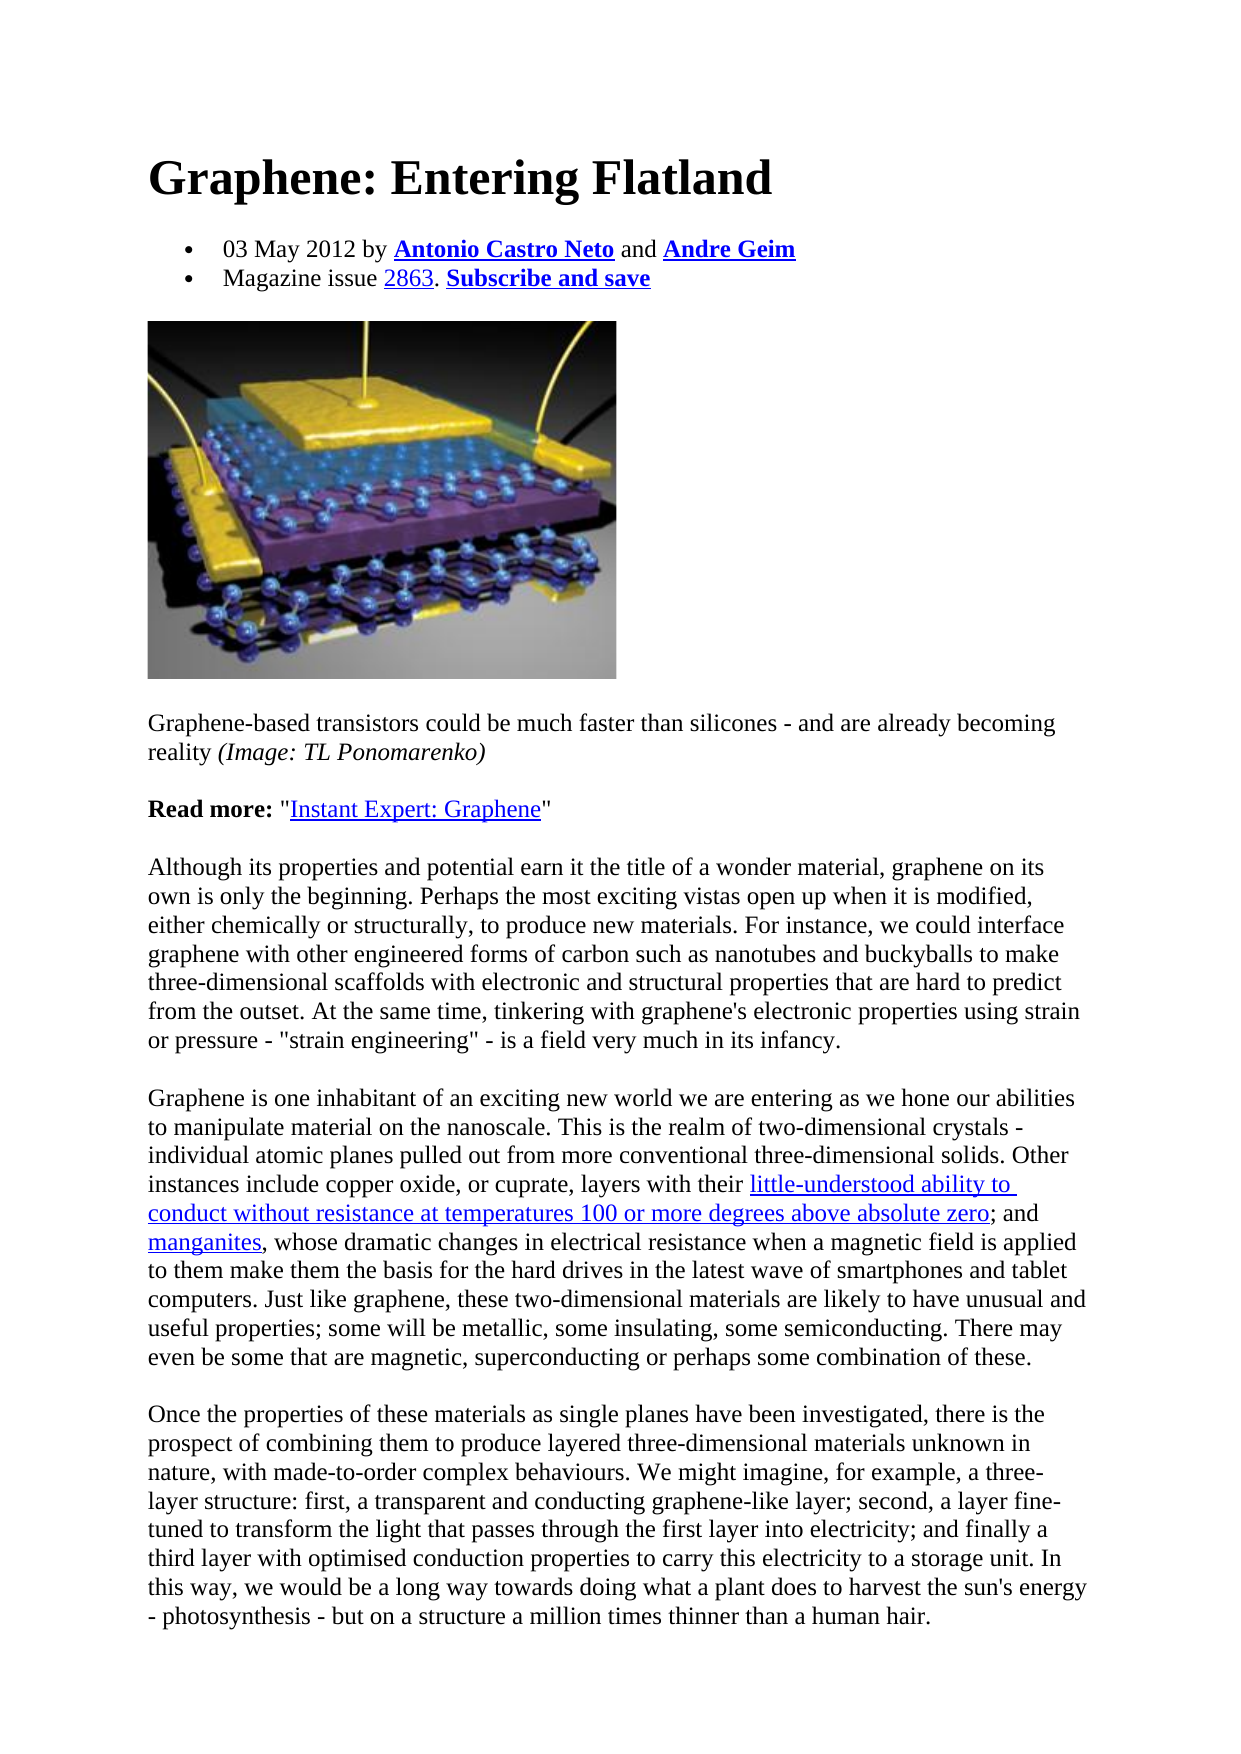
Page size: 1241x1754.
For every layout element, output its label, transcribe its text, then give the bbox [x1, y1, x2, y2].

list 03 May 2012 by Antonio Castro Neto and Andre Geim [185, 234, 1093, 263]
picture [147, 321, 617, 679]
text Graphene is one inhabitant of an exciting new world we are entering as we hone our abilities to manipulate material on the nanoscale. This is the realm of two-dimensional crystals - individual atomic planes pulled out from more conventional three-dimensional solids. Other instances include copper oxide, or cuprate, layers with their little-understood ability to conduct without resistance at temperatures 100 or more degrees above absolute zero; and manganites, whose dramatic changes in electrical resistance when a magnetic field is applied to them make them the basis for the hard drives in the latest wave of smartphones and tablet computers. Just like graphene, these two-dimensional materials are likely to have unusual and useful properties; some will be metallic, some insulating, some semiconducting. There may even be some that are magnetic, superconducting or perhaps some combination of these. [148, 1083, 1093, 1370]
text Graphene: Entering Flatland [148, 148, 1093, 205]
text Although its properties and potential earn it the title of a wonder material, graphene on its own is only the beginning. Perhaps the most exciting vistas open up when it is modified, either chemically or structurally, to produce new materials. For instance, we could interface graphene with other engineered forms of carbon such as nanotubes and buckyballs to make three-dimensional scaffolds with electronic and structural properties that are hard to predict from the outset. At the same time, tinkering with graphene's electronic properties using strain or pressure - "strain engineering" - is a field very much in its infancy. [148, 852, 1093, 1054]
text Once the properties of these materials as single planes have been investigated, there is the prospect of combining them to produce layered three-dimensional materials unknown in nature, with made-to-order complex behaviours. We might imagine, for example, a three-layer structure: first, a transparent and conducting graphene-like layer; second, a layer fine-tuned to transform the light that passes through the first layer into electricity; and finally a third layer with optimised conduction properties to carry this electricity to a storage unit. In this way, we would be a long way towards doing what a plant does to harvest the sun's energy - photosynthesis - but on a structure a million times thinner than a human hair. [148, 1399, 1093, 1629]
text Read more: "Instant Expert: Graphene" [148, 794, 1093, 823]
text Graphene-based transistors could be much faster than silicones - and are already becoming reality (Image: TL Ponomarenko) [148, 708, 1093, 765]
list Magazine issue 2863. Subscribe and save [185, 263, 1093, 292]
